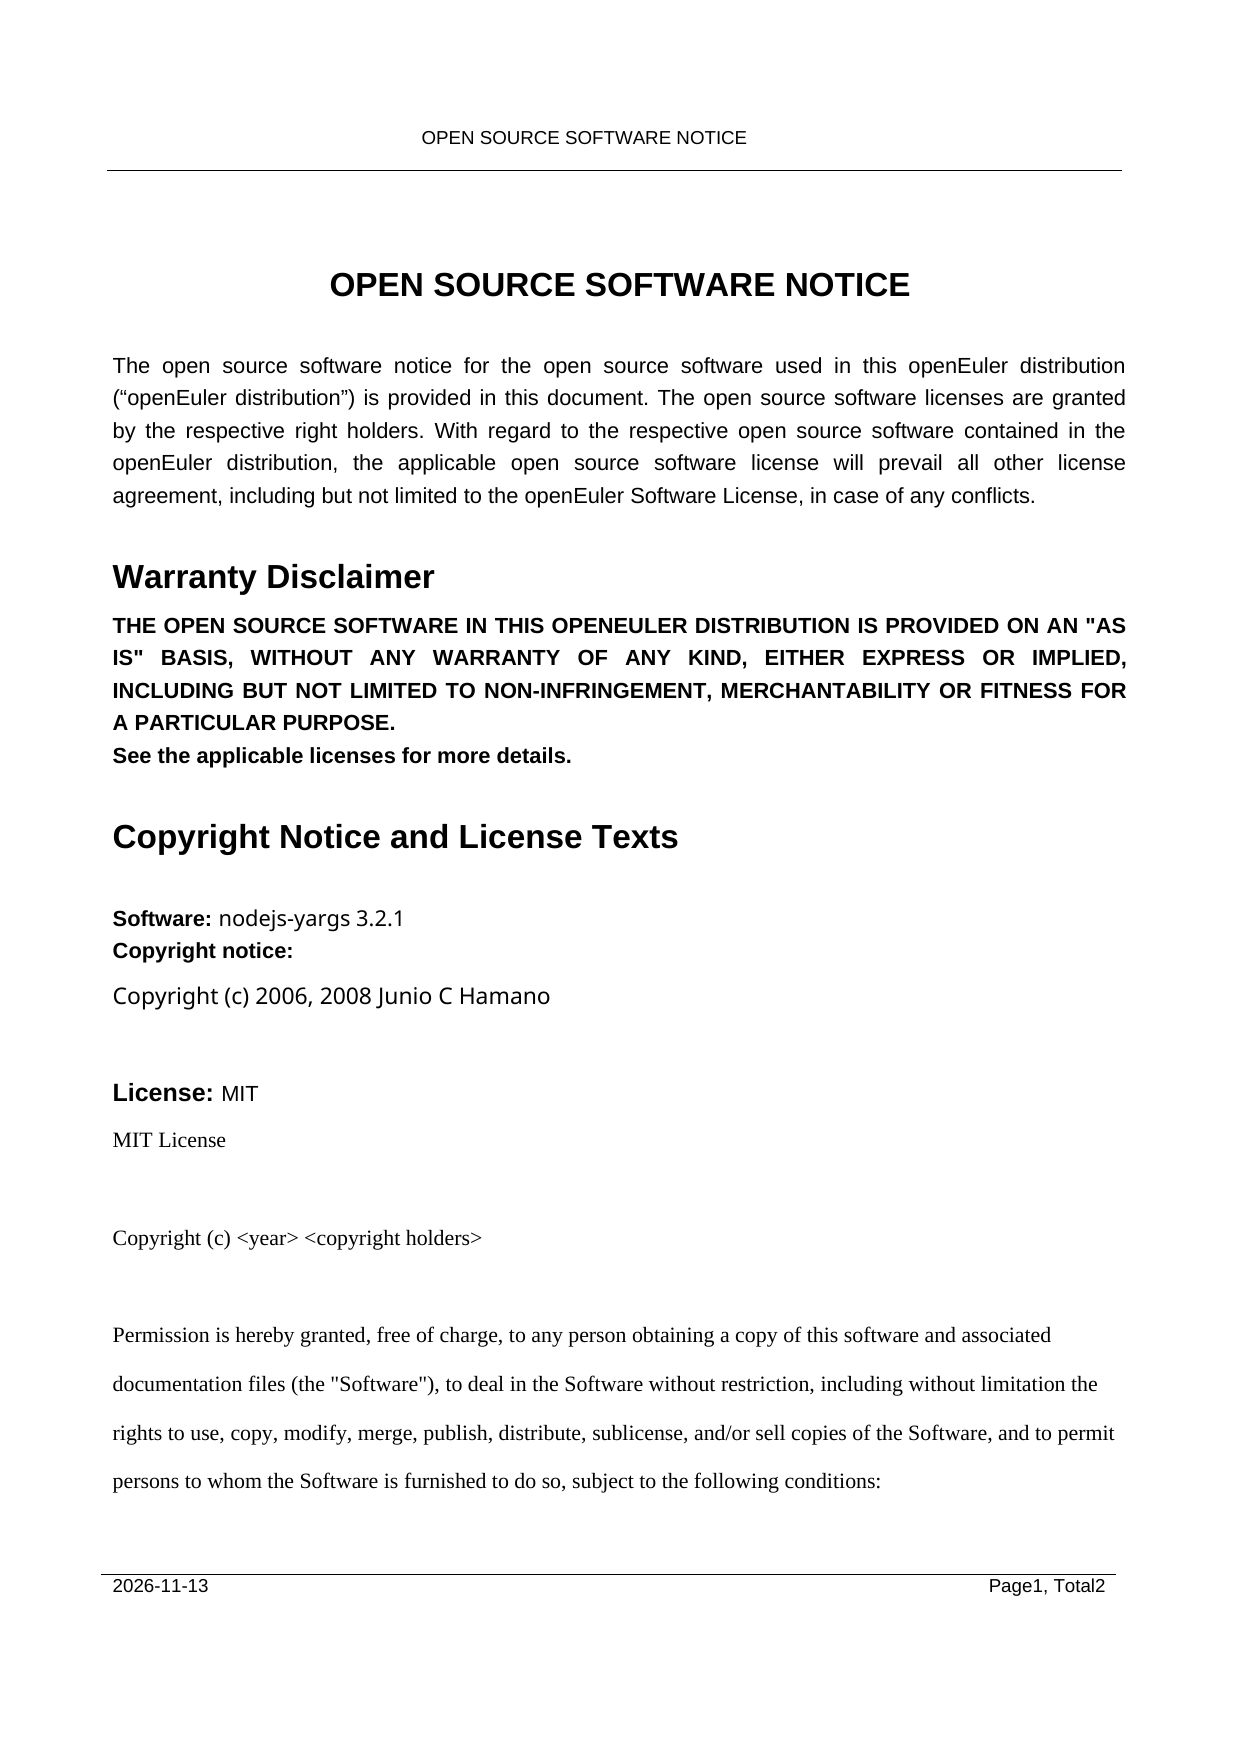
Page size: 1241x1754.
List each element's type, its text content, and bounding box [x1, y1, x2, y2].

text Copyright (c) 2006, 2008 Junio C Hamano [112, 979, 1128, 1060]
text License: MIT [112, 1077, 1128, 1109]
text Software: nodejs-yargs 3.2.1 [112, 901, 1128, 934]
text Copyright Notice and License Texts [112, 804, 1128, 869]
text Copyright notice: [112, 934, 1128, 966]
text OPEN SOURCE SOFTWARE NOTICE [112, 251, 1128, 316]
text The open source software notice for the open source software used in this openEuler distribution (“openEuler distribution”) is provided in this document. The open source software licenses are granted by the respective right holders. With regard to the respective open source software contained in the openEuler distribution, the applicable open source software license will prevail all other license agreement, including but not limited to the openEuler Software License, in case of any conflicts. [112, 349, 1128, 511]
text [112, 1123, 1128, 1497]
text THE OPEN SOURCE SOFTWARE IN THIS OPENEULER DISTRIBUTION IS PROVIDED ON AN "AS IS" BASIS, WITHOUT ANY WARRANTY OF ANY KIND, EITHER EXPRESS OR IMPLIED, INCLUDING BUT NOT LIMITED TO NON-INFRINGEMENT, MERCHANTABILITY OR FITNESS FOR A PARTICULAR PURPOSE. See the applicable licenses for more details. [112, 609, 1128, 771]
text Warranty Disclaimer [112, 544, 1128, 609]
